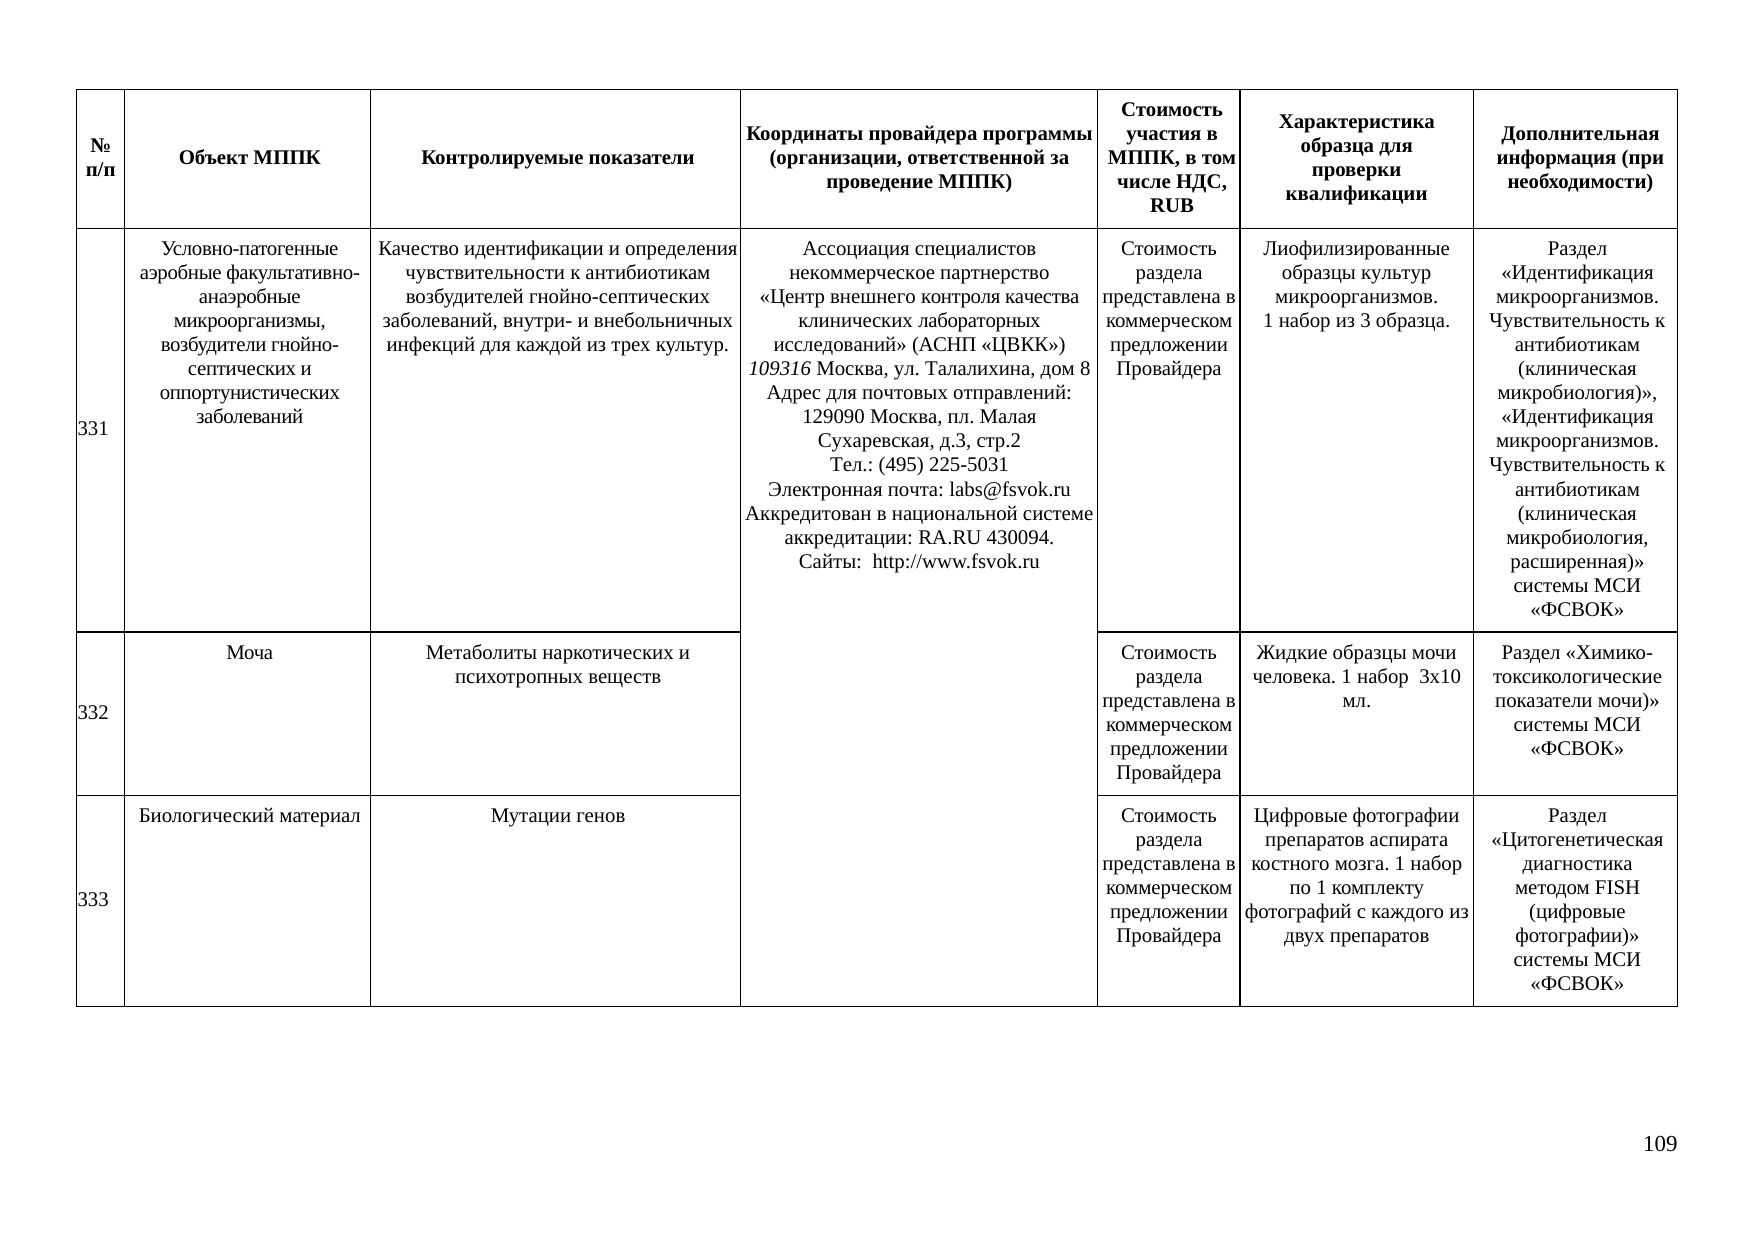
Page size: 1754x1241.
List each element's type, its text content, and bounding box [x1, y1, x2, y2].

table_cell Раздел «Химико-токсикологические показатели мочи)» системы МСИ «ФСВОК» [1474, 633, 1677, 794]
table_cell [77, 633, 124, 794]
table_cell Раздел «Цитогенетическая диагностика методом FISH (цифровые фотографии)» системы МСИ «ФСВОК» [1474, 796, 1677, 1006]
table_cell Моча [125, 633, 370, 794]
table_cell Метаболиты наркотических и психотропных веществ [371, 633, 740, 794]
table_cell Жидкие образцы мочи человека. 1 набор 3х10 мл. [1241, 633, 1473, 794]
table_cell Лиофилизированные образцы культур микроорганизмов. 1 набор из 3 образца. [1241, 229, 1473, 631]
table_cell Стоимость раздела представлена в коммерческом предложении Провайдера [1098, 633, 1239, 794]
table_header № п/п [77, 90, 124, 228]
table_cell Стоимость раздела представлена в коммерческом предложении Провайдера [1098, 796, 1239, 1006]
table_cell Раздел «Идентификация микроорганизмов. Чувствительность к антибиотикам (клиническая микробиология)», «Идентификация микроорганизмов. Чувствительность к антибиотикам (клиническая микробиология, расширенная)» системы МСИ «ФСВОК» [1474, 229, 1677, 631]
table_cell Мутации генов [371, 796, 740, 1006]
table_cell Цифровые фотографии препаратов аспирата костного мозга. 1 набор по 1 комплекту фотографий с каждого из двух препаратов [1241, 796, 1473, 1006]
table_header Координаты провайдера программы (организации, ответственной за проведение МППК) [741, 90, 1097, 228]
table_cell Качество идентификации и определения чувствительности к антибиотикам возбудителей гнойно-септических заболеваний, внутри- и внебольничных инфекций для каждой из трех культур. [371, 229, 740, 631]
table_header Стоимость участия в МППК, в том числе НДС, RUB [1098, 90, 1239, 228]
table_cell Биологический материал [125, 796, 370, 1006]
table_cell Условно-патогенные аэробные факультативно-анаэробные микроорганизмы, возбудители гнойно-септических и оппортунистических заболеваний [125, 229, 370, 631]
table_header Объект МППК [125, 90, 370, 228]
table_cell Стоимость раздела представлена в коммерческом предложении Провайдера [1098, 229, 1239, 631]
table_header Характеристика образца для проверки квалификации [1241, 90, 1473, 228]
table_cell [77, 229, 124, 631]
table_header Дополнительная информация (при необходимости) [1474, 90, 1677, 228]
table_header Контролируемые показатели [371, 90, 740, 228]
table_cell [77, 796, 124, 1006]
